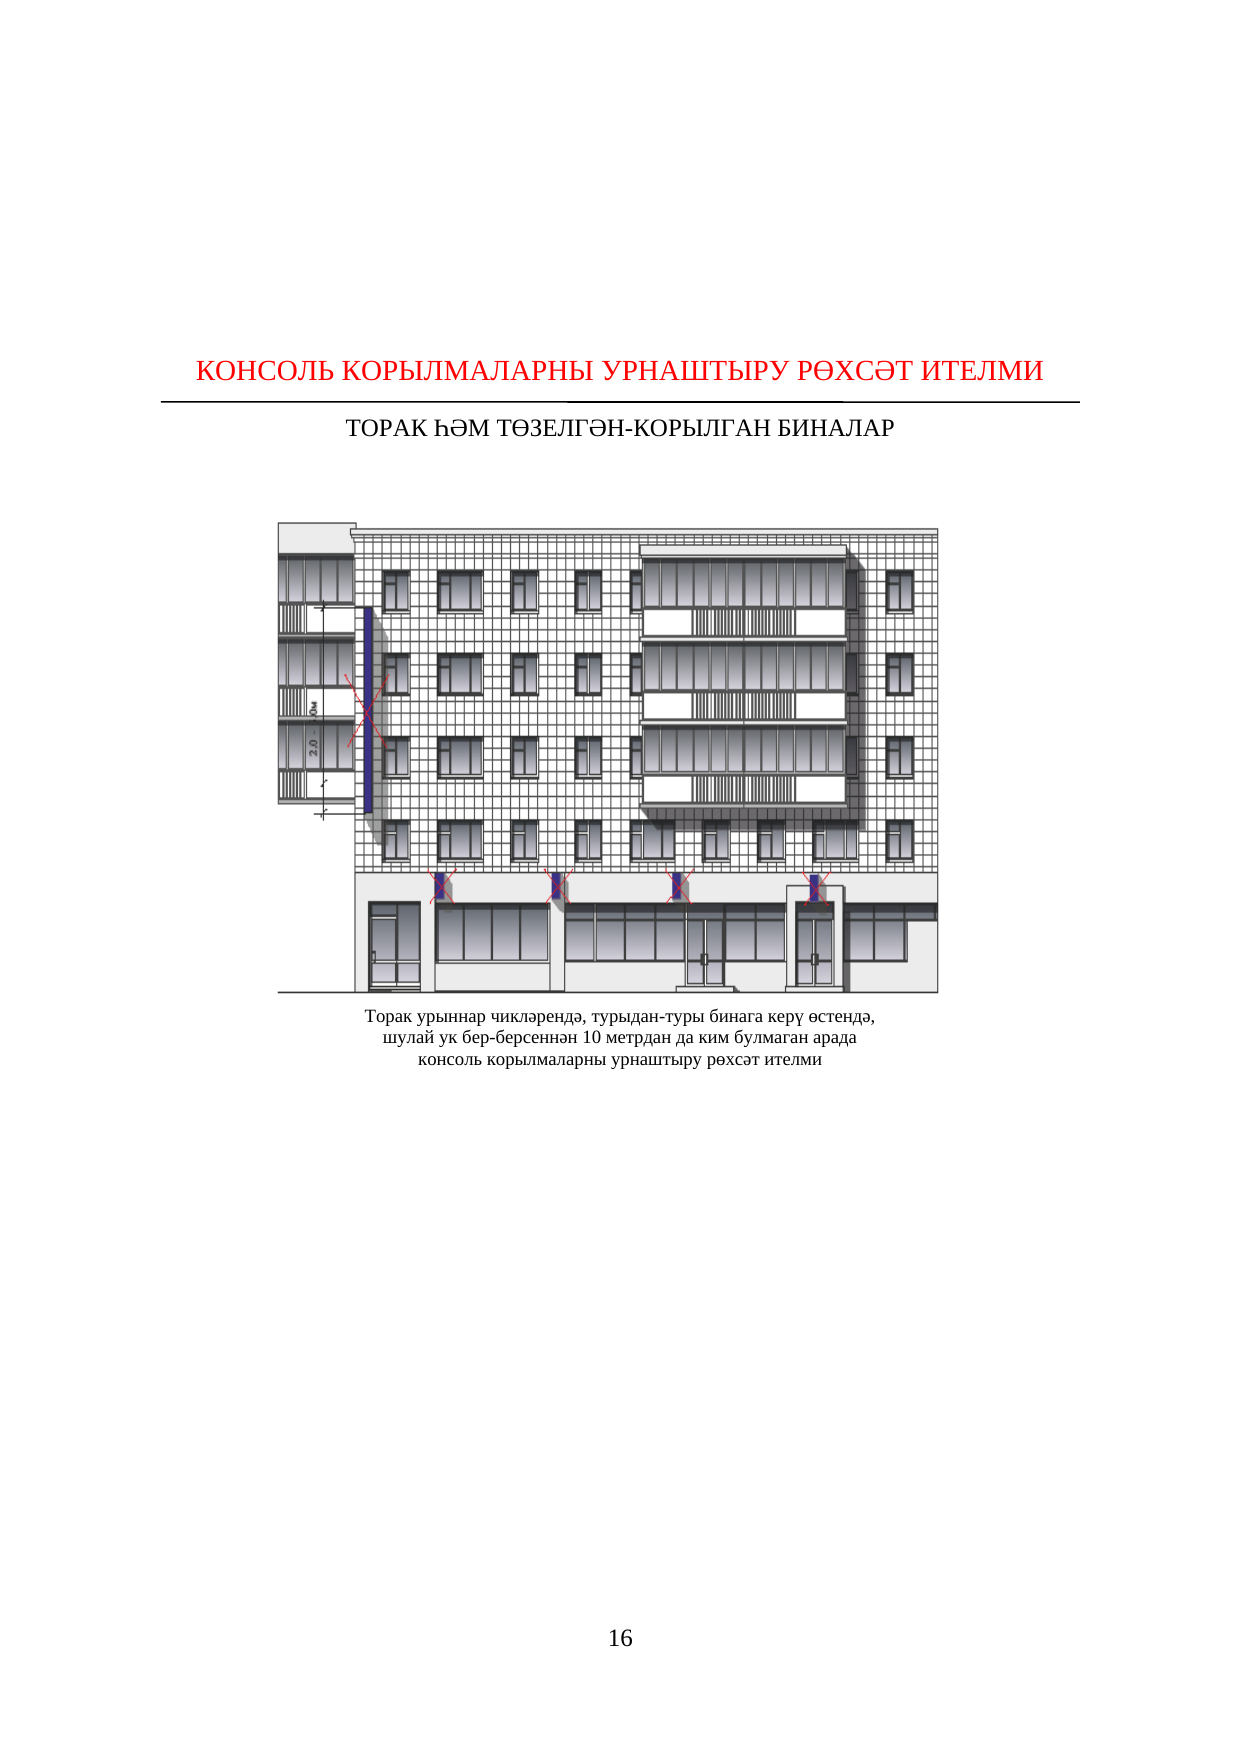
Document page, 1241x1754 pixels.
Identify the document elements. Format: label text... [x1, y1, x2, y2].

text ТОРАК ҺӘМ ТӨЗЕЛГӘН-КОРЫЛГАН БИНАЛАР [118, 413, 1122, 442]
text Торак урыннар чикләрендә, турыдан-туры бинага керү өстендә, [118, 1005, 1122, 1026]
text шулай ук бер-берсеннән 10 метрдан да ким булмаган арада [118, 1026, 1122, 1048]
text КОНСОЛЬ КОРЫЛМАЛАРНЫ УРНАШТЫРУ РӨХСӘТ ИТЕЛМИ [118, 353, 1122, 386]
text консоль корылмаларны урнаштыру рөхсәт ителми [118, 1048, 1122, 1069]
